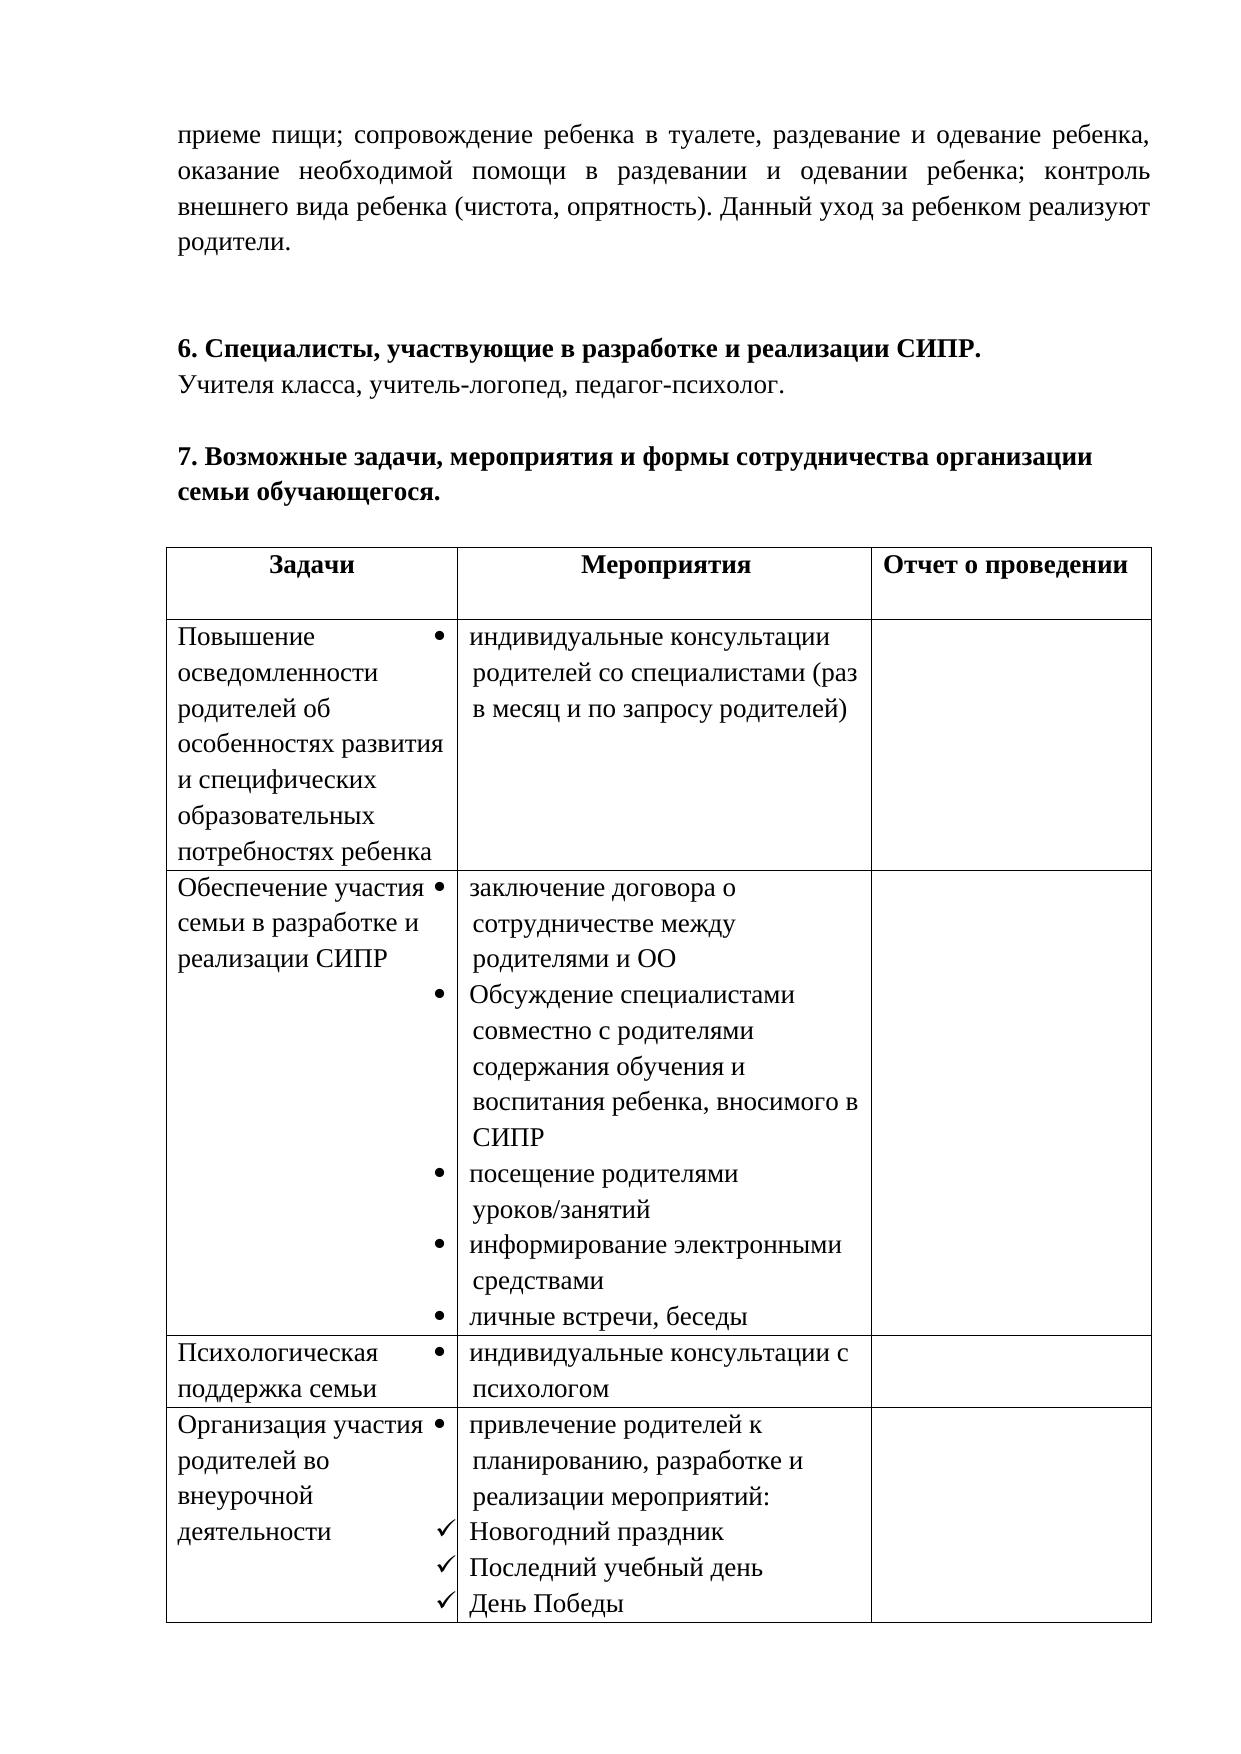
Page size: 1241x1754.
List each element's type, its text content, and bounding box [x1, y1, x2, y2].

table_cell [872, 620, 1151, 870]
table_cell Повышение осведомленности родителей об особенностях развития и специфических образовательных потребностях ребенка [167, 620, 457, 870]
table_cell индивидуальные консультации с психологом [458, 1336, 871, 1407]
text 6. Специалисты, участвующие в разработке и реализации СИПР. [177, 332, 1152, 364]
table_header Отчет о проведении [872, 548, 1151, 619]
table_cell индивидуальные консультации родителей со специалистами (раз в месяц и по запросу родителей) [458, 620, 871, 870]
text Учителя класса, учитель-логопед, педагог-психолог. [177, 368, 1152, 399]
table_cell Психологическая поддержка семьи [167, 1336, 457, 1407]
table_header Мероприятия [458, 548, 871, 619]
table_cell Обеспечение участия семьи в разработке и реализации СИПР [167, 871, 457, 1335]
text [177, 118, 1152, 256]
text 7. Возможные задачи, мероприятия и формы сотрудничества организации семьи обучающегося. [177, 440, 1152, 507]
table_header Задачи [167, 548, 457, 619]
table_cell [458, 1408, 871, 1622]
table_cell [872, 871, 1151, 1335]
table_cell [167, 1408, 457, 1622]
table_cell [872, 1408, 1151, 1622]
table_cell заключение договора о сотрудничестве между родителями и ОО Обсуждение специалистами совместно с родителями содержания обучения и воспитания ребенка, вносимого в СИПР посещение родителями уроков/занятий информирование электронными средствами личные встречи, беседы [458, 871, 871, 1335]
table_cell [872, 1336, 1151, 1407]
